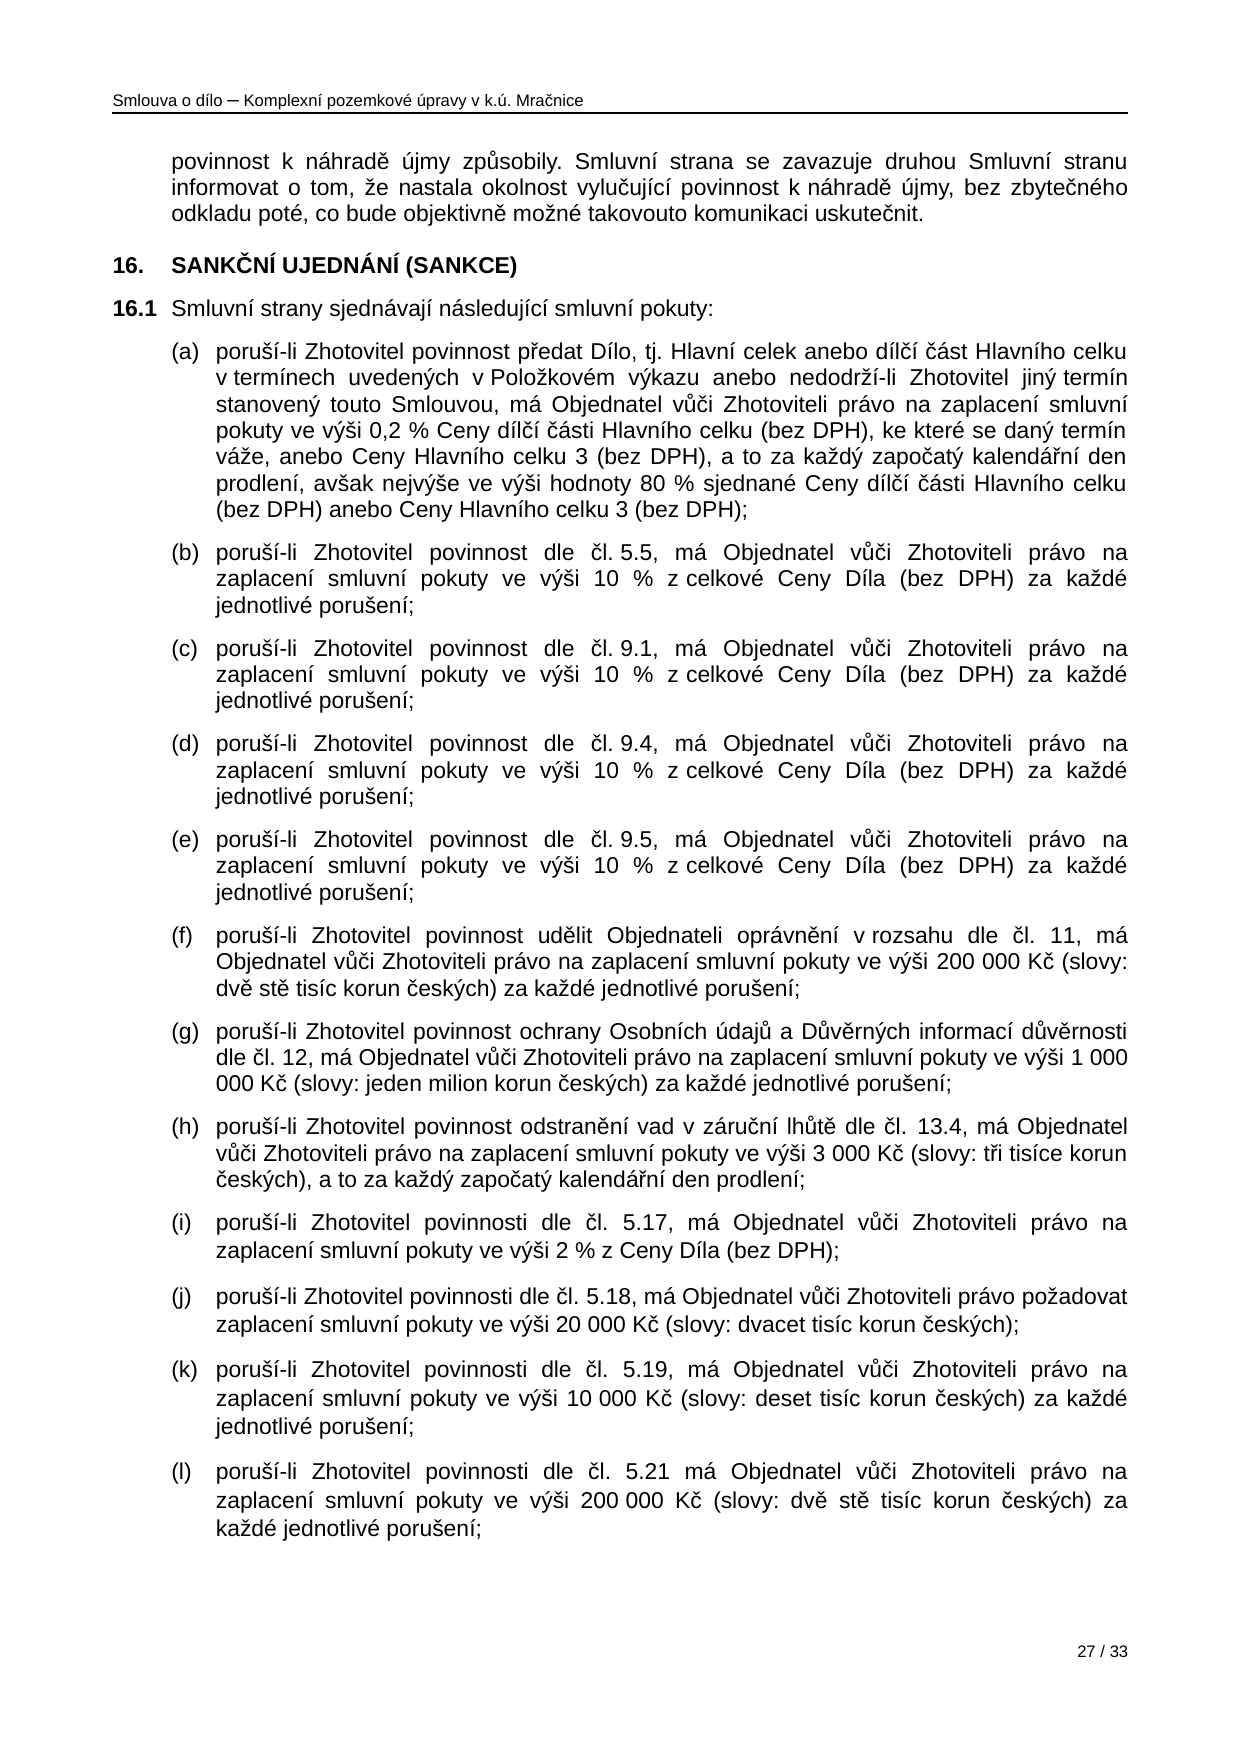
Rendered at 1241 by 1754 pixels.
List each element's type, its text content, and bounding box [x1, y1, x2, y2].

text poruší-li Zhotovitel povinnost odstranění vad v záruční lhůtě dle čl. 13.4, má Objednatel vůči Zhotoviteli právo na zaplacení smluvní pokuty ve výši 3 000 Kč (slovy: tři tisíce korun českých), a to za každý započatý kalendářní den prodlení; [171, 1113, 1128, 1192]
text poruší-li Zhotovitel povinnosti dle čl. 5.17, má Objednatel vůči Zhotoviteli právo na zaplacení smluvní pokuty ve výši 2 % z Ceny Díla (bez DPH); [171, 1209, 1128, 1264]
text poruší-li Zhotovitel povinnosti dle čl. 5.19, má Objednatel vůči Zhotoviteli právo na zaplacení smluvní pokuty ve výši 10 000 Kč (slovy: deset tisíc korun českých) za každé jednotlivé porušení; [171, 1356, 1128, 1439]
text Sankční ujednání (SANKCE) [112, 252, 1128, 278]
text poruší-li Zhotovitel povinnosti dle čl. 5.18, má Objednatel vůči Zhotoviteli právo požadovat zaplacení smluvní pokuty ve výši 20 000 Kč (slovy: dvacet tisíc korun českých); [171, 1283, 1128, 1337]
list poruší-li Zhotovitel povinnost dle čl. 9.5, má Objednatel vůči Zhotoviteli právo na zaplacení smluvní pokuty ve výši 10 % z celkové Ceny Díla (bez DPH) za každé jednotlivé porušení; [171, 826, 1128, 905]
text poruší-li Zhotovitel povinnost ochrany Osobních údajů a Důvěrných informací důvěrnosti dle čl. 12, má Objednatel vůči Zhotoviteli právo na zaplacení smluvní pokuty ve výši 1 000 000 Kč (slovy: jeden milion korun českých) za každé jednotlivé porušení; [171, 1018, 1128, 1097]
text poruší-li Zhotovitel povinnosti dle čl. 5.21 má Objednatel vůči Zhotoviteli právo na zaplacení smluvní pokuty ve výši 200 000 Kč (slovy: dvě stě tisíc korun českých) za každé jednotlivé porušení; [171, 1458, 1128, 1541]
list poruší-li Zhotovitel povinnost dle čl. 9.4, má Objednatel vůči Zhotoviteli právo na zaplacení smluvní pokuty ve výši 10 % z celkové Ceny Díla (bez DPH) za každé jednotlivé porušení; [171, 730, 1128, 809]
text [112, 148, 1128, 227]
text Smluvní strany sjednávají následující smluvní pokuty: [112, 295, 1128, 321]
text poruší-li Zhotovitel povinnost udělit Objednateli oprávnění v rozsahu dle čl. 11, má Objednatel vůči Zhotoviteli právo na zaplacení smluvní pokuty ve výši 200 000 Kč (slovy: dvě stě tisíc korun českých) za každé jednotlivé porušení; [171, 922, 1128, 1001]
list poruší-li Zhotovitel povinnost dle čl. 9.1, má Objednatel vůči Zhotoviteli právo na zaplacení smluvní pokuty ve výši 10 % z celkové Ceny Díla (bez DPH) za každé jednotlivé porušení; [171, 635, 1128, 714]
list poruší-li Zhotovitel povinnost dle čl. 5.5, má Objednatel vůči Zhotoviteli právo na zaplacení smluvní pokuty ve výši 10 % z celkové Ceny Díla (bez DPH) za každé jednotlivé porušení; [171, 539, 1128, 618]
list poruší-li Zhotovitel povinnost předat Dílo, tj. Hlavní celek anebo dílčí část Hlavního celku v termínech uvedených v Položkovém výkazu anebo nedodrží-li Zhotovitel jiný termín stanovený touto Smlouvou, má Objednatel vůči Zhotoviteli právo na zaplacení smluvní pokuty ve výši 0,2 % Ceny dílčí části Hlavního celku (bez DPH), ke které se daný termín váže, anebo Ceny Hlavního celku 3 (bez DPH), a to za každý započatý kalendářní den prodlení, avšak nejvýše ve výši hodnoty 80 % sjednané Ceny dílčí části Hlavního celku (bez DPH) anebo Ceny Hlavního celku 3 (bez DPH); [171, 338, 1128, 522]
